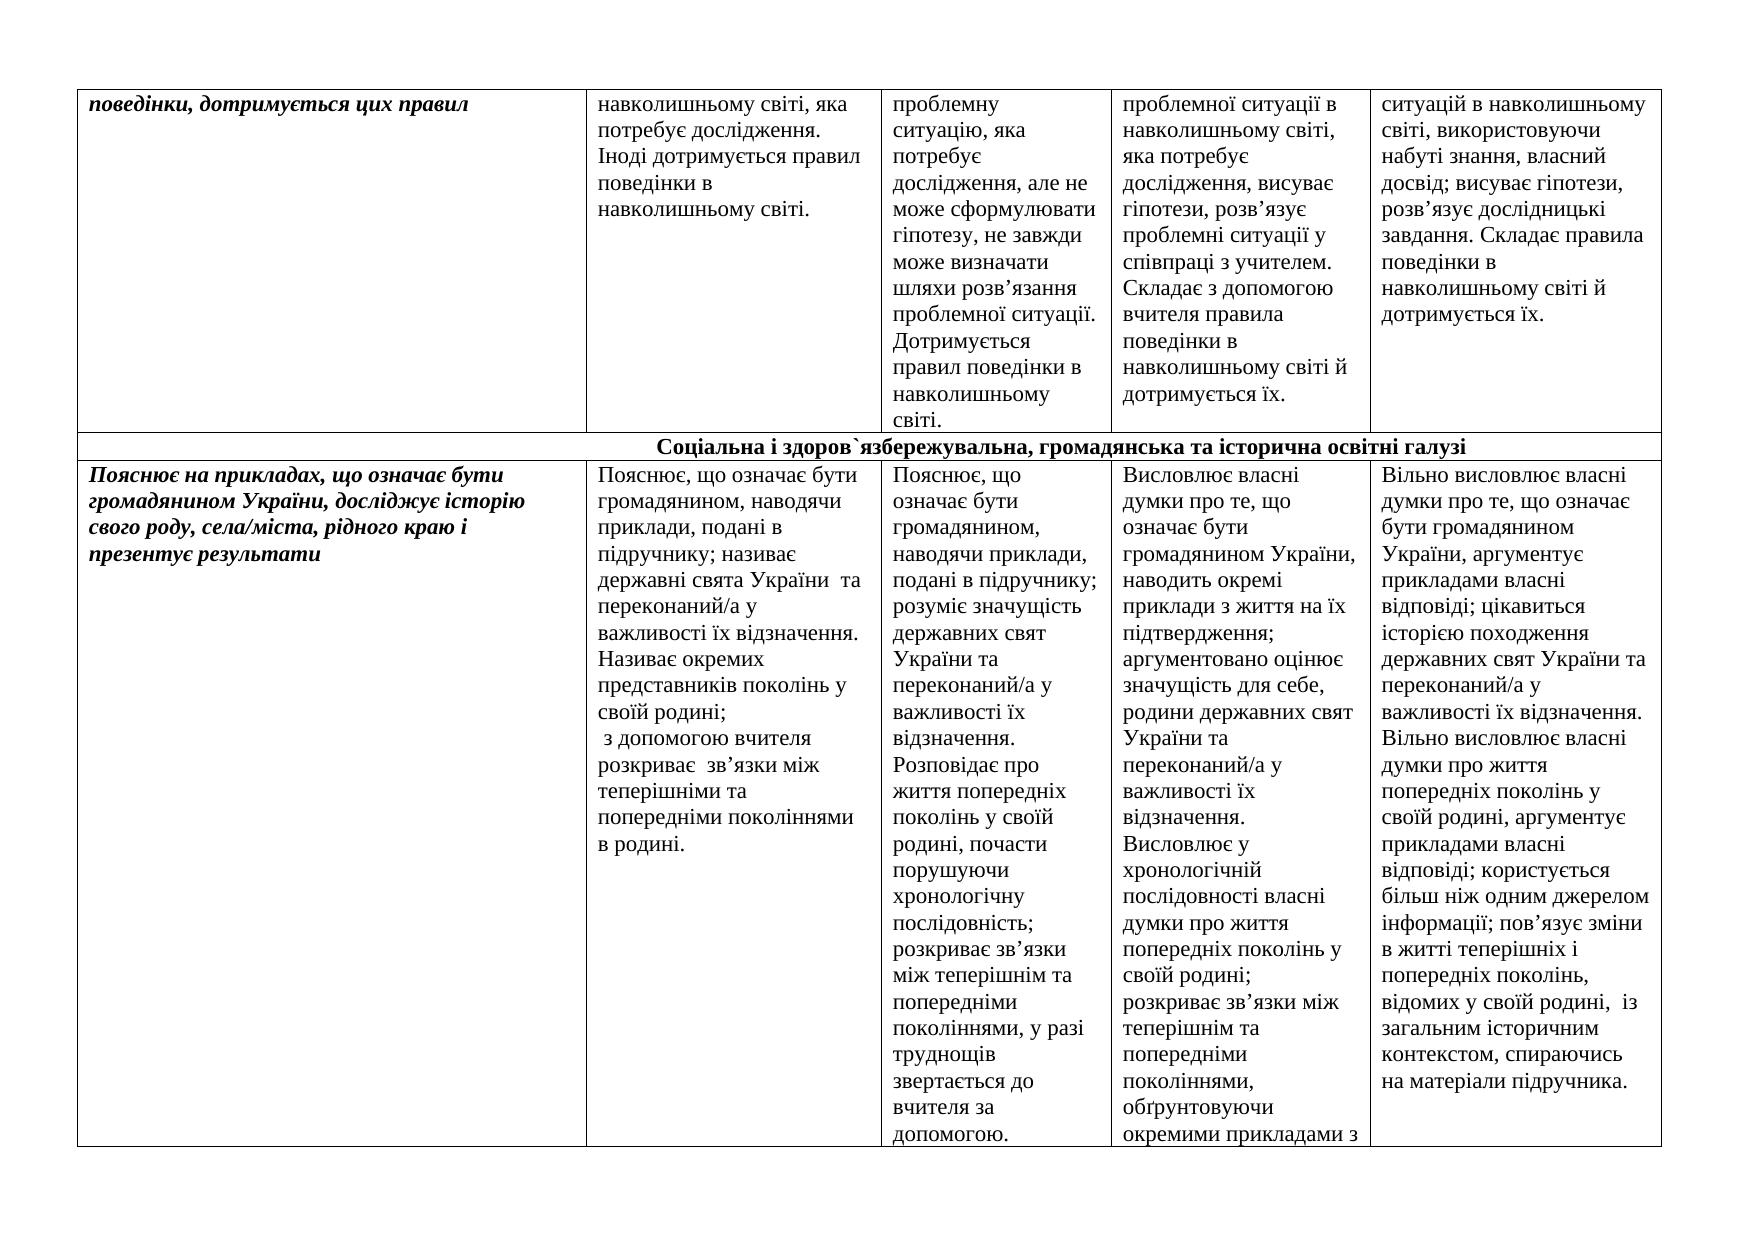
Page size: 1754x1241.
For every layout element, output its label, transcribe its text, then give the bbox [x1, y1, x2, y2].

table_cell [1371, 461, 1661, 1146]
table_cell Ситуативно розпізнає проблемну ситуацію в навколишньому світі, яка потребує дослідження. Іноді дотримується правил поведінки в навколишньому світі. [587, 90, 881, 432]
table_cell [78, 461, 586, 1146]
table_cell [587, 461, 881, 1146]
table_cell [1112, 461, 1370, 1146]
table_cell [882, 90, 1111, 432]
table_cell Соціальна і здоров`язбережувальна, громадянська та історична освітні галузі [78, 433, 1661, 460]
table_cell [78, 90, 586, 432]
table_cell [1112, 90, 1370, 432]
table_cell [1371, 90, 1661, 432]
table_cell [882, 461, 1111, 1146]
